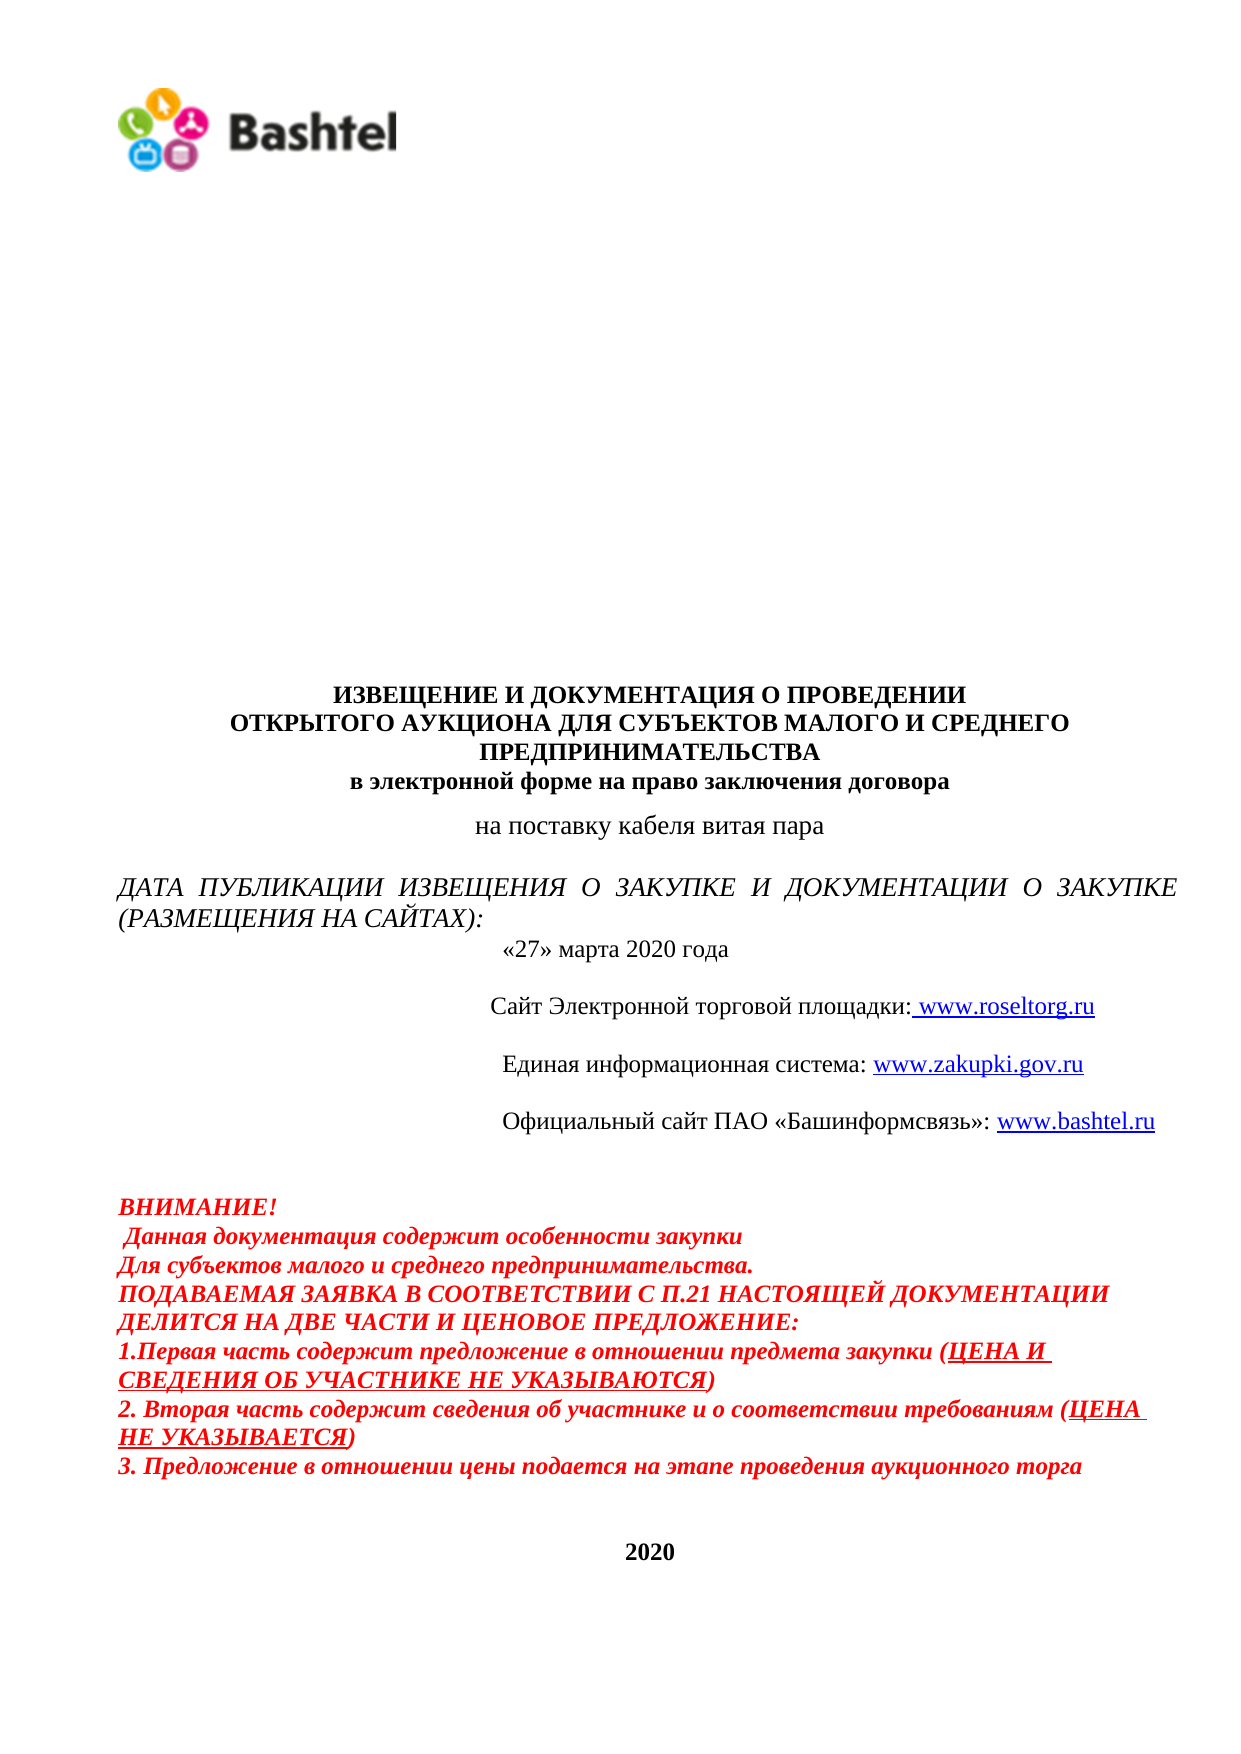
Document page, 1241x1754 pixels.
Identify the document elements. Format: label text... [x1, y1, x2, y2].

picture [118, 88, 397, 172]
text 2020 [118, 1537, 1181, 1566]
text ИЗВЕЩЕНИЕ И ДОКУМЕНТАЦИЯ О ПРОВЕДЕНИИ [118, 680, 1181, 708]
text Единая информационная система: www.zakupki.gov.ru [502, 1049, 1181, 1077]
text Данная документация содержит особенности закупки [118, 1221, 1181, 1250]
text на поставку кабеля витая пара [118, 809, 1181, 840]
text ВНИМАНИЕ! [118, 1192, 1181, 1221]
text в электронной форме на право заключения договора [118, 766, 1181, 795]
text Сайт Электронной торговой площадки: www.roseltorg.ru [490, 991, 1181, 1020]
text Официальный сайт ПАО «Башинформсвязь»: www.bashtel.ru [502, 1106, 1181, 1135]
text 1.Первая часть содержит предложение в отношении предмета закупки (ЦЕНА И СВЕДЕНИЯ ОБ УЧАСТНИКЕ НЕ УКАЗЫВАЮТСЯ) [118, 1336, 1181, 1394]
text ПОДАВАЕМАЯ ЗАЯВКА В СООТВЕТСТВИИ С П.21 НАСТОЯЩЕЙ ДОКУМЕНТАЦИИ ДЕЛИТСЯ НА ДВЕ ЧАСТИ И ЦЕНОВОЕ ПРЕДЛОЖЕНИЕ: [118, 1279, 1181, 1336]
text 2. Вторая часть содержит сведения об участнике и о соответствии требованиям (ЦЕНА НЕ УКАЗЫВАЕТСЯ) [118, 1394, 1181, 1451]
text 3. Предложение в отношении цены подается на этапе проведения аукционного торга [118, 1451, 1181, 1480]
text ДАТА ПУБЛИКАЦИИ ИЗВЕЩЕНИЯ О ЗАКУПКЕ И ДОКУМЕНТАЦИИ О ЗАКУПКЕ (РАЗМЕЩЕНИЯ НА САЙТАХ): [118, 871, 1181, 934]
text Для субъектов малого и среднего предпринимательства. [118, 1250, 1181, 1279]
text ОТКРЫТОГО АУКЦИОНА ДЛЯ СУБЪЕКТОВ МАЛОГО И СРЕДНЕГО ПРЕДПРИНИМАТЕЛЬСТВА [118, 708, 1181, 766]
